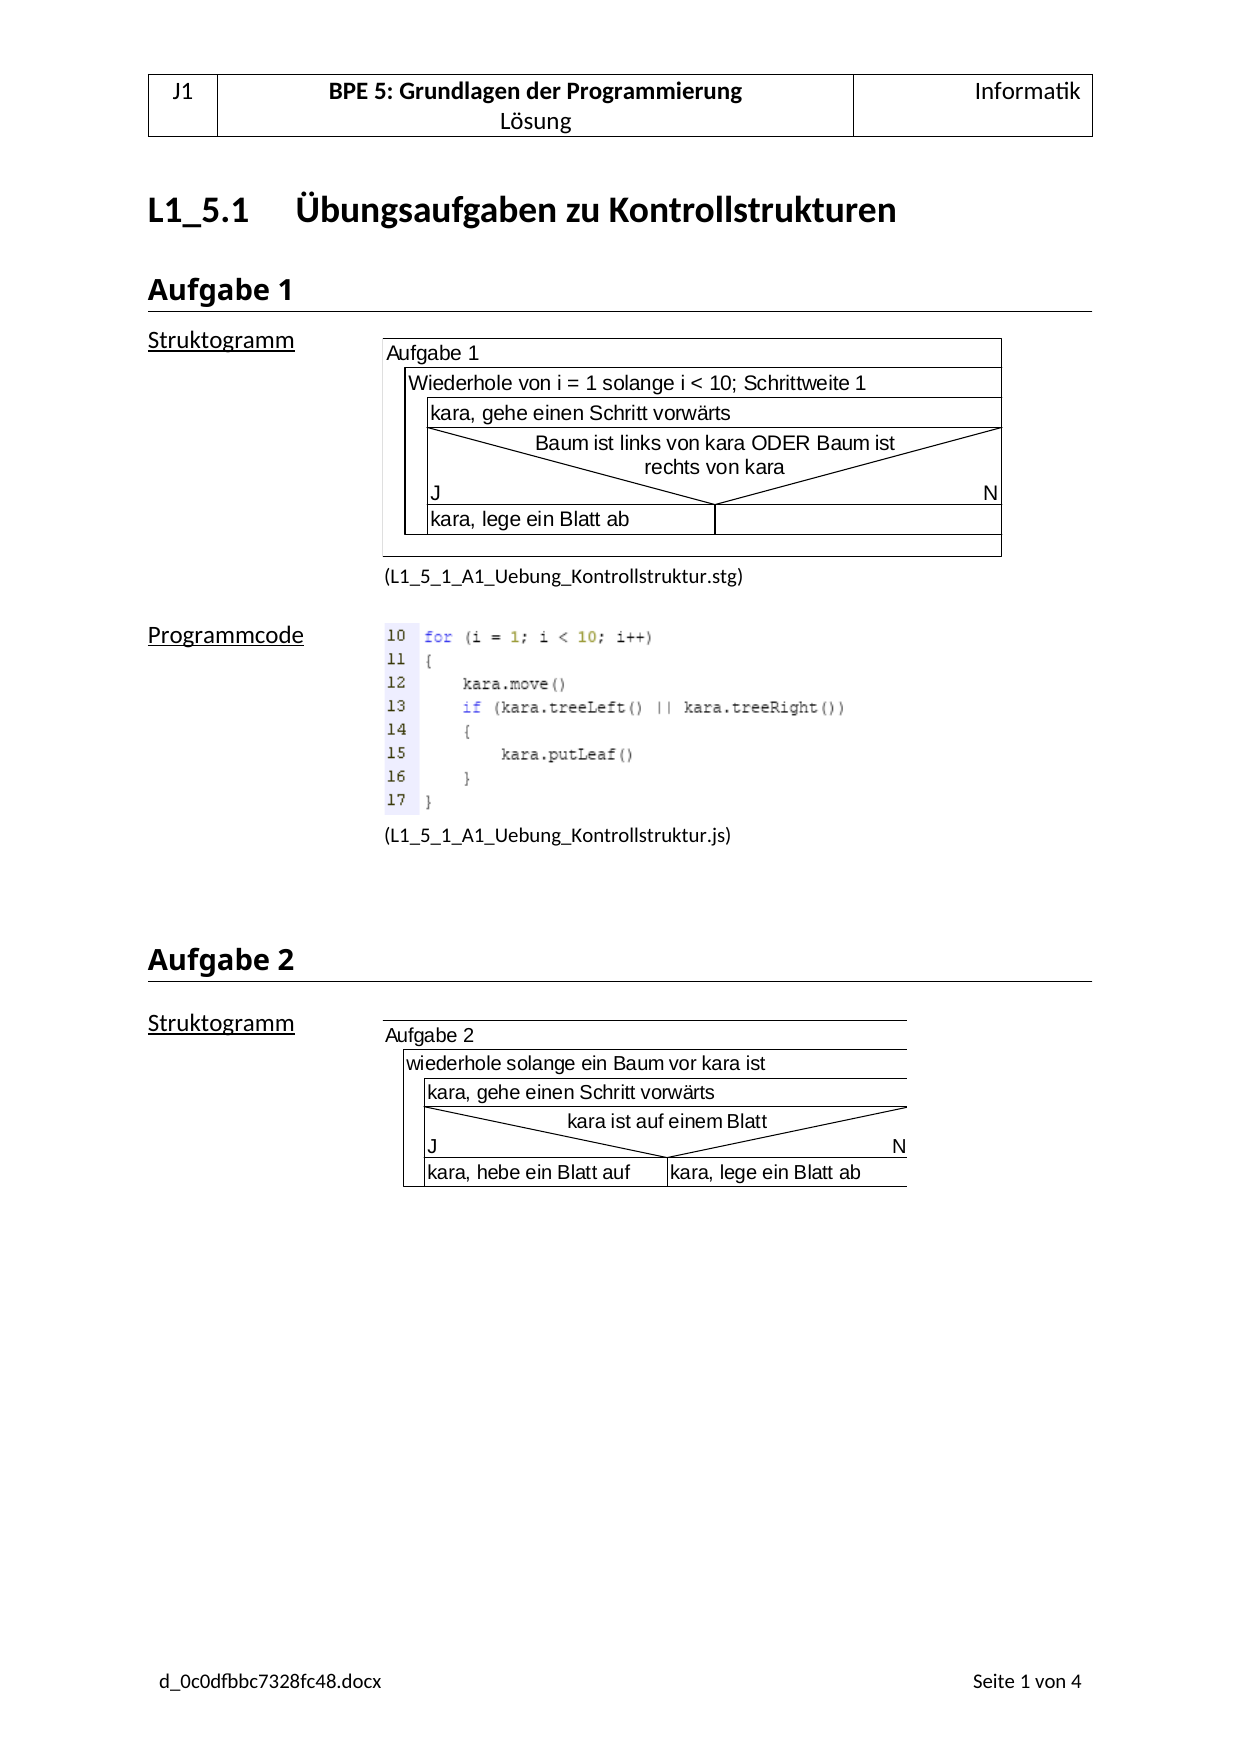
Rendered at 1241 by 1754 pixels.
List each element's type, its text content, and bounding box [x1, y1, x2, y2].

text Programmcode [148, 619, 1092, 649]
text Struktogramm [148, 1007, 1092, 1038]
text Aufgabe 2 [148, 939, 1092, 981]
picture [384, 623, 854, 815]
text Aufgabe 1 [148, 269, 1092, 311]
text Struktogramm [148, 324, 1092, 355]
text (L1_5_1_A1_Uebung_Kontrollstruktur.js) [384, 823, 1092, 848]
text (L1_5_1_A1_Uebung_Kontrollstruktur.stg) [384, 563, 1092, 588]
subtitle L1_5.1 Übungsaufgaben zu Kontrollstrukturen [148, 186, 1092, 232]
